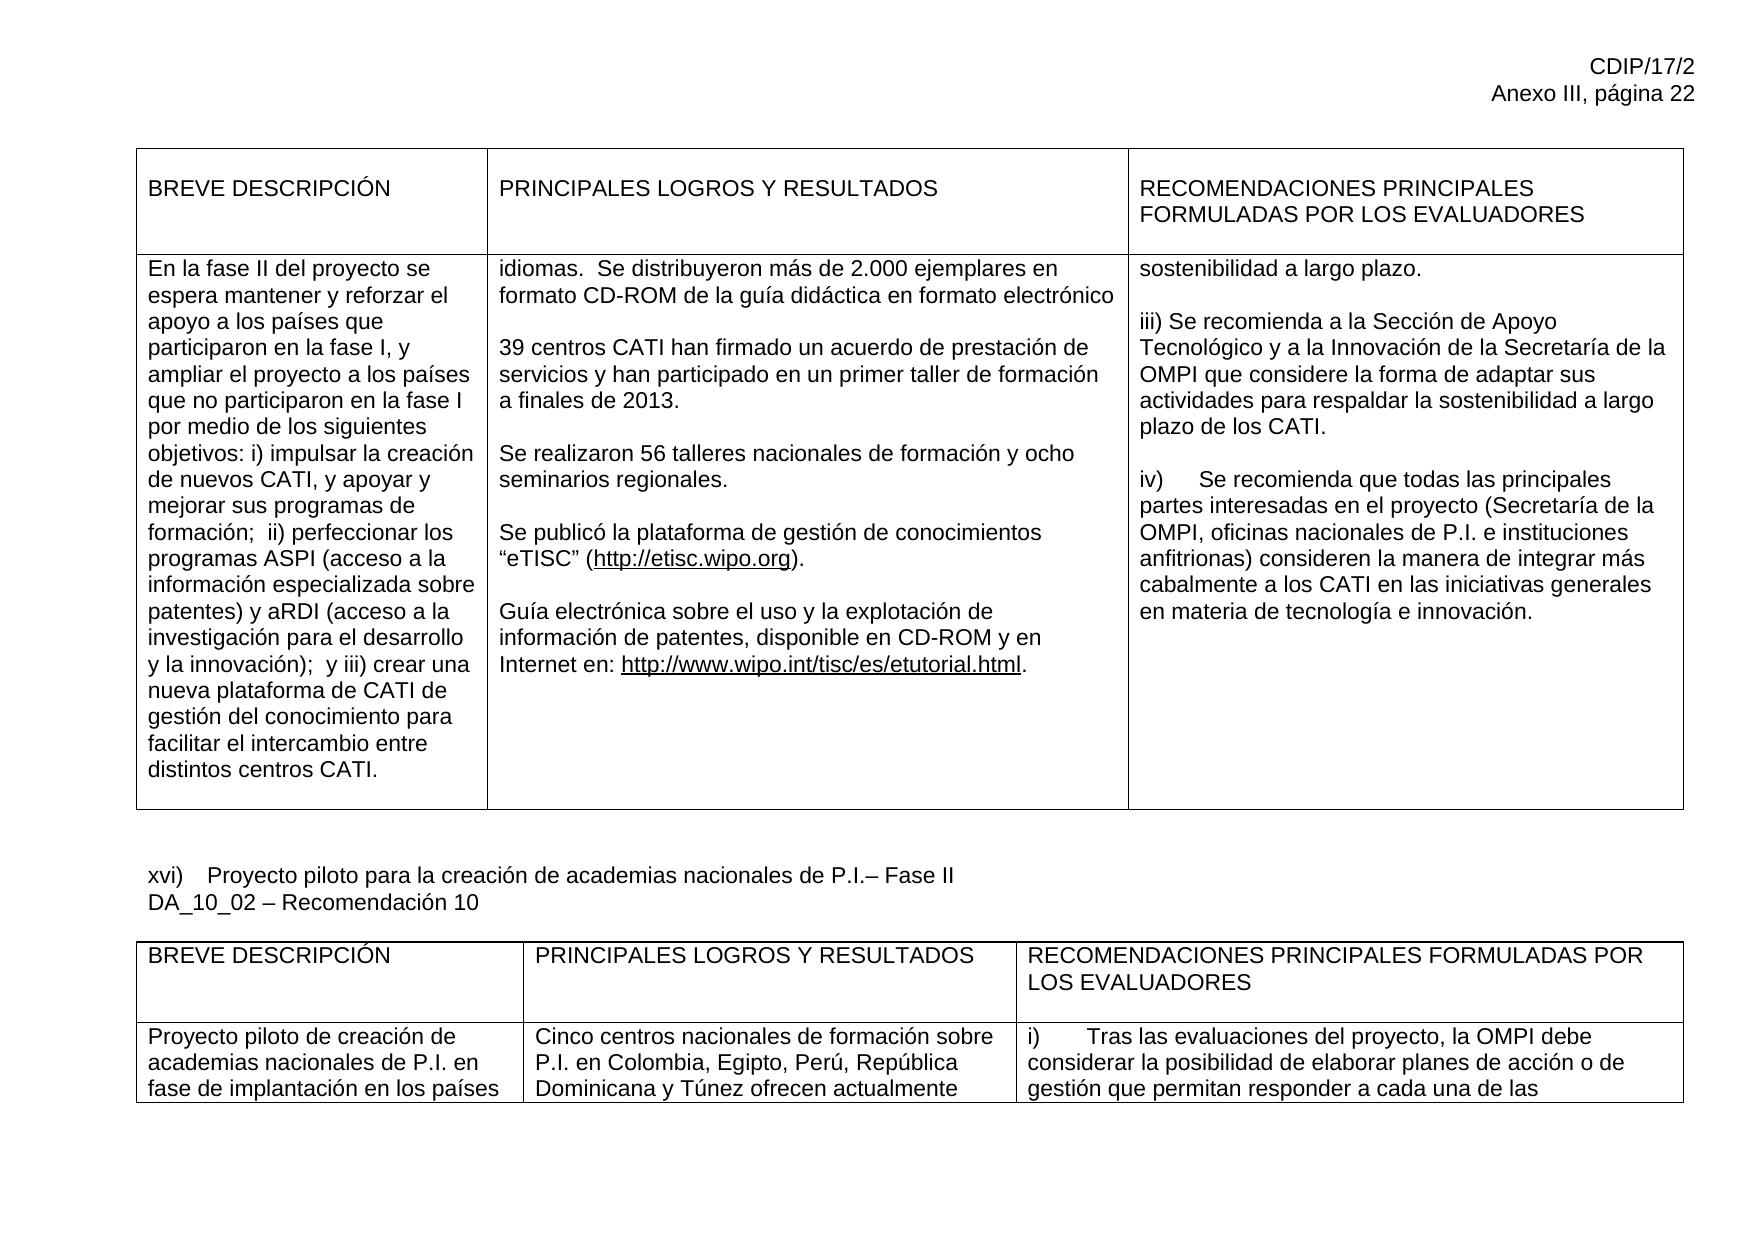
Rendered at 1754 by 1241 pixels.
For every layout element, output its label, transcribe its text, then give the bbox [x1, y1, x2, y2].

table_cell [1129, 255, 1683, 809]
table_header RECOMENDACIONES PRINCIPALES FORMULADAS POR LOS EVALUADORES [1129, 149, 1683, 254]
text DA_10_02 – Recomendación 10 [148, 889, 1695, 915]
table_header RECOMENDACIONES PRINCIPALES FORMULADAS POR LOS EVALUADORES [1017, 943, 1683, 1022]
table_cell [137, 255, 487, 809]
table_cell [137, 1023, 523, 1102]
table_header PRINCIPALES LOGROS Y RESULTADOS [488, 149, 1128, 254]
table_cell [488, 255, 1128, 809]
table_header PRINCIPALES LOGROS Y RESULTADOS [524, 943, 1016, 1022]
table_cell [1017, 1023, 1683, 1102]
table_header BREVE DESCRIPCIÓN [137, 943, 523, 1022]
text xvi) Proyecto piloto para la creación de academias nacionales de P.I.– Fase II [148, 862, 1695, 889]
table_header BREVE DESCRIPCIÓN [137, 149, 487, 254]
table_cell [524, 1023, 1016, 1102]
